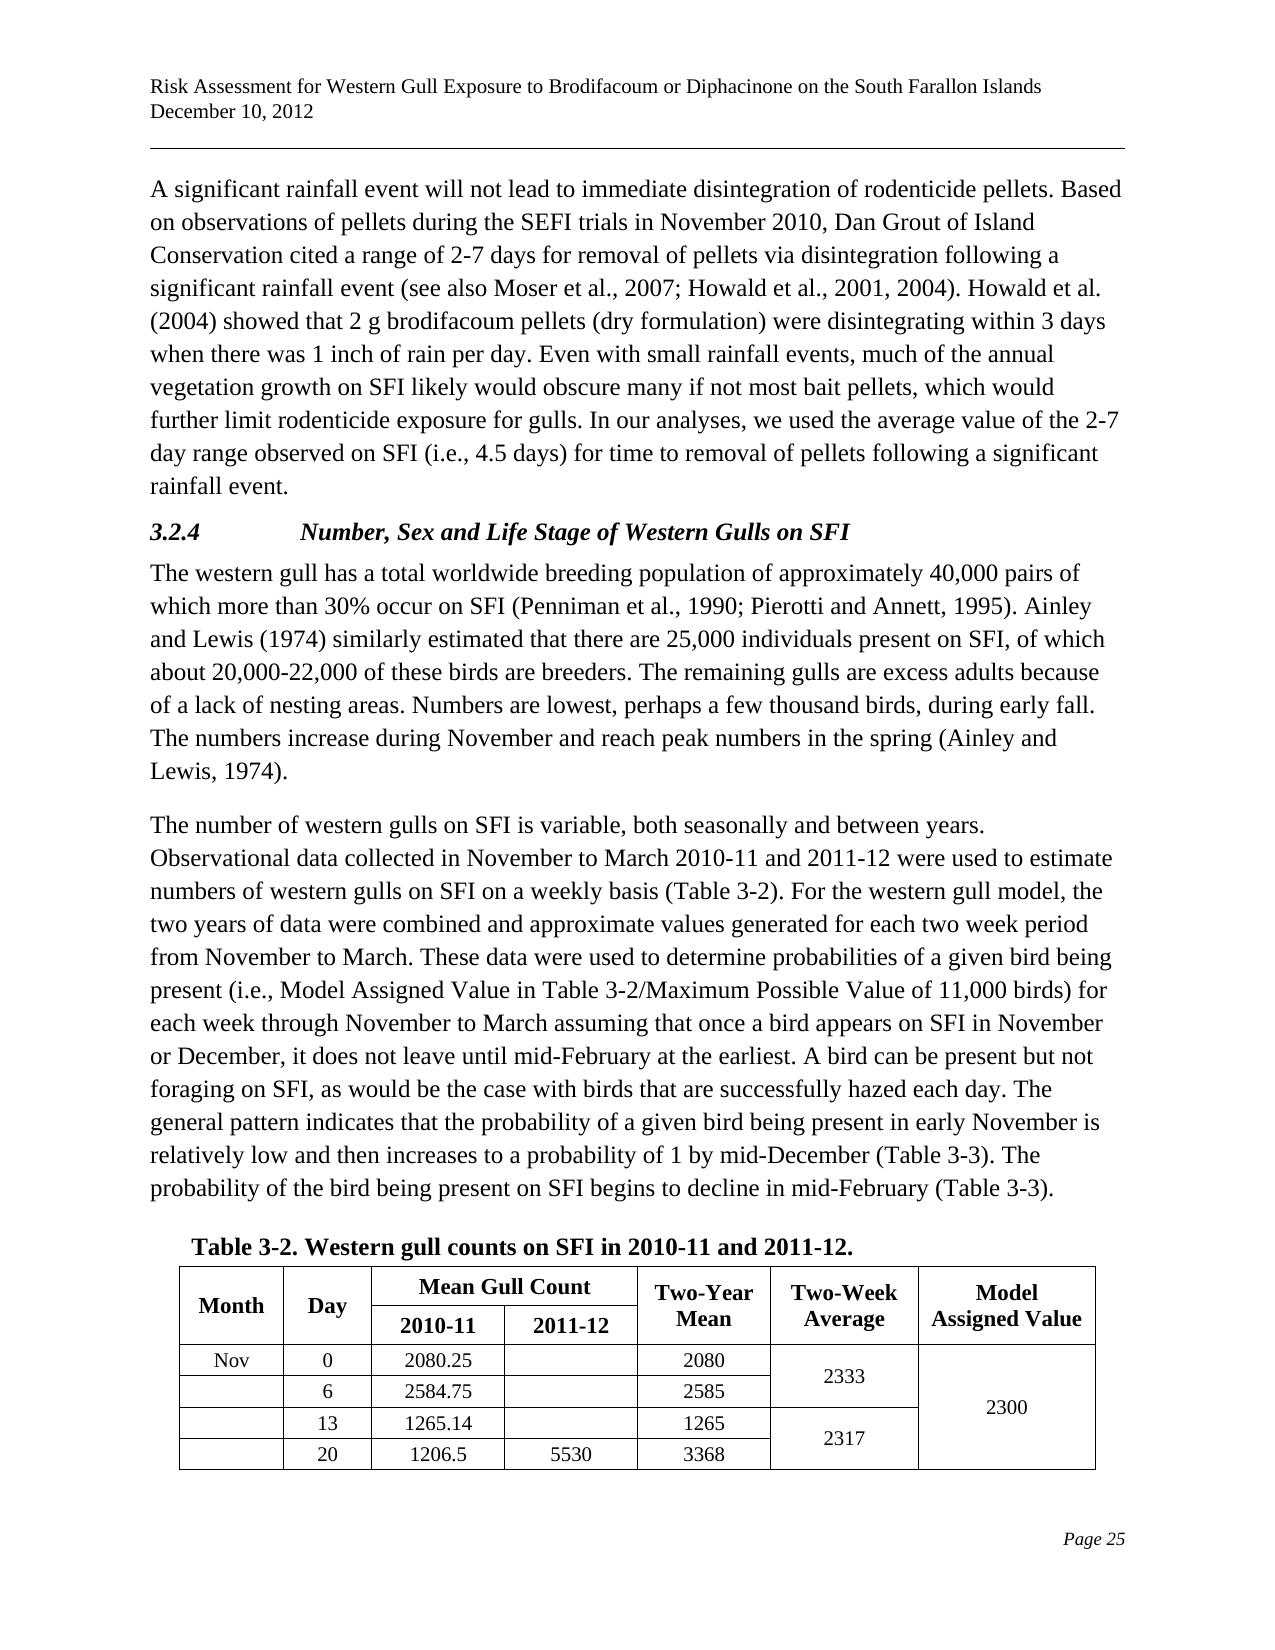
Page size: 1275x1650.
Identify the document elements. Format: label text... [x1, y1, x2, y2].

table_cell Two-Week Average [771, 1267, 918, 1344]
table_cell 2333 [771, 1345, 918, 1407]
table_cell 0 [284, 1345, 371, 1375]
table_cell 6 [284, 1376, 371, 1407]
text The number of western gulls on SFI is variable, both seasonally and between years. Observational data collected in November to March 2010-11 and 2011-12 were used to estimate numbers of western gulls on SFI on a weekly basis (Table 3-2). For the western gull model, the two years of data were combined and approximate values generated for each two week period from November to March. These data were used to determine probabilities of a given bird being present (i.e., Model Assigned Value in Table 3-2/Maximum Possible Value of 11,000 birds) for each week through November to March assuming that once a bird appears on SFI in November or December, it does not leave until mid-February at the earliest. A bird can be present but not foraging on SFI, as would be the case with birds that are successfully hazed each day. The general pattern indicates that the probability of a given bird being present in early November is relatively low and then increases to a probability of 1 by mid-December (Table 3-3). The probability of the bird being present on SFI begins to decline in mid-February (Table 3-3). [150, 810, 1125, 1202]
table_cell 2011-12 [505, 1306, 637, 1344]
table_cell [505, 1345, 637, 1375]
table_cell [505, 1408, 637, 1438]
table_cell Month [180, 1267, 283, 1344]
table_cell Model Assigned Value [919, 1267, 1095, 1344]
table_cell 2584.75 [372, 1376, 504, 1407]
table_cell 13 [284, 1408, 371, 1438]
table_cell [180, 1439, 283, 1469]
table_cell 2010-11 [372, 1306, 504, 1344]
table_cell 1265.14 [372, 1408, 504, 1438]
table_cell 5530 [505, 1439, 637, 1469]
table_cell [180, 1376, 283, 1407]
table_cell 2080.25 [372, 1345, 504, 1375]
table_cell 1265 [638, 1408, 770, 1438]
table_cell 3368 [638, 1439, 770, 1469]
table_cell Two-Year Mean [638, 1267, 770, 1344]
table_header Table 3-2. Western gull counts on SFI in 2010-11 and 2011-12. [180, 1227, 1095, 1266]
table_cell 2317 [771, 1408, 918, 1469]
table_cell 2585 [638, 1376, 770, 1407]
table_cell [180, 1408, 283, 1438]
table_cell Mean Gull Count [372, 1267, 637, 1305]
table_cell Nov [180, 1345, 283, 1375]
text The western gull has a total worldwide breeding population of approximately 40,000 pairs of which more than 30% occur on SFI (Penniman et al., 1990; Pierotti and Annett, 1995). Ainley and Lewis (1974) similarly estimated that there are 25,000 individuals present on SFI, of which about 20,000-22,000 of these birds are breeders. The remaining gulls are excess adults because of a lack of nesting areas. Numbers are lowest, perhaps a few thousand birds, during early fall. The numbers increase during November and reach peak numbers in the spring (Ainley and Lewis, 1974). [150, 558, 1125, 785]
text A significant rainfall event will not lead to immediate disintegration of rodenticide pellets. Based on observations of pellets during the SEFI trials in November 2010, Dan Grout of Island Conservation cited a range of 2-7 days for removal of pellets via disintegration following a significant rainfall event (see also Moser et al., 2007; Howald et al., 2001, 2004). Howald et al. (2004) showed that 2 g brodifacoum pellets (dry formulation) were disintegrating within 3 days when there was 1 inch of rain per day. Even with small rainfall events, much of the annual vegetation growth on SFI likely would obscure many if not most bait pellets, which would further limit rodenticide exposure for gulls. In our analyses, we used the average value of the 2-7 day range observed on SFI (i.e., 4.5 days) for time to removal of pellets following a significant rainfall event. [150, 174, 1125, 500]
table_cell 1206.5 [372, 1439, 504, 1469]
table_cell 20 [284, 1439, 371, 1469]
table_cell 2300 [919, 1345, 1095, 1469]
subtitle Number, Sex and Life Stage of Western Gulls on SFI [150, 517, 1125, 545]
table_cell Day [284, 1267, 371, 1344]
table_cell 2080 [638, 1345, 770, 1375]
table_cell [505, 1376, 637, 1407]
